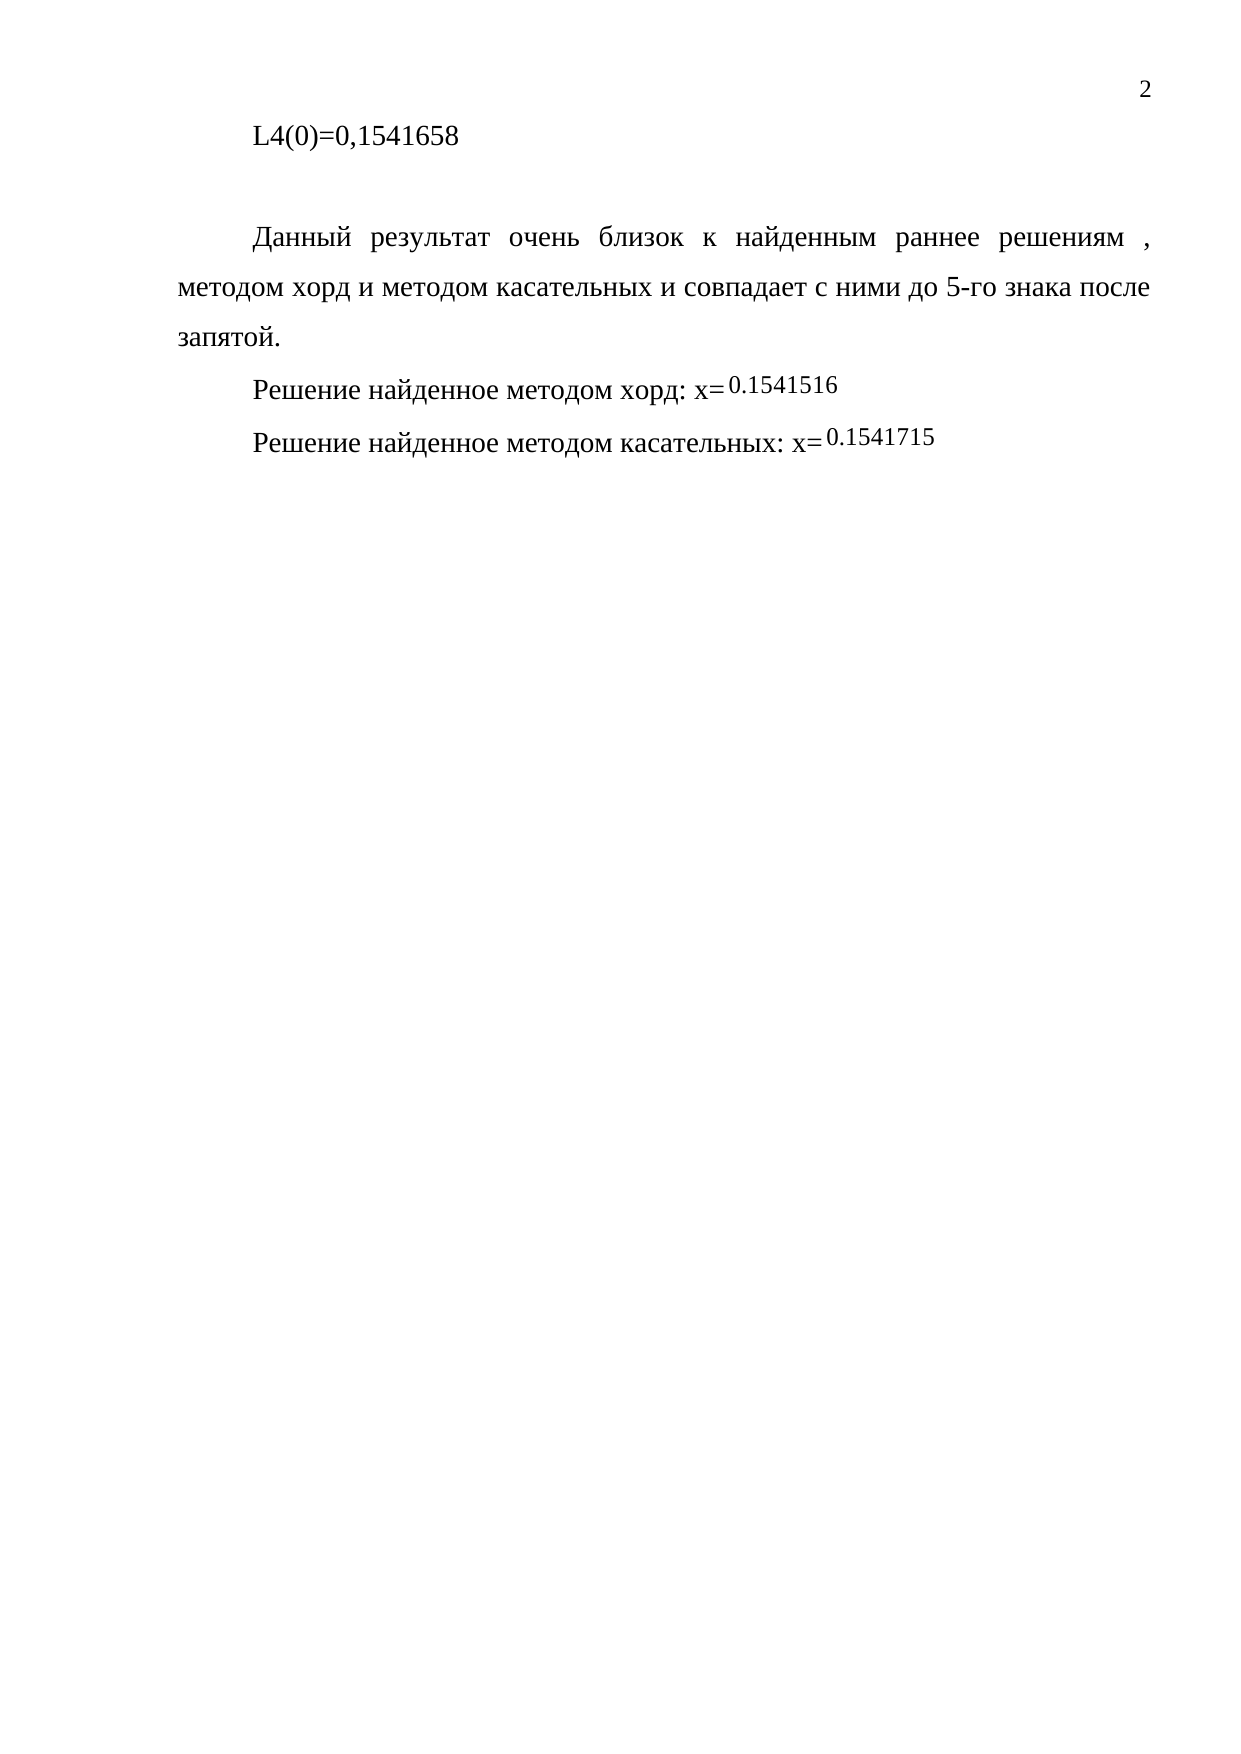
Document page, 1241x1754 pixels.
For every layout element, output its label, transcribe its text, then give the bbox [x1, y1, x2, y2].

text Решение найденное методом касательных: х= [177, 422, 1152, 458]
text Данный результат очень близок к найденным раннее решениям , методом хорд и методом касательных и совпадает с ними до 5-го знака после запятой. [177, 219, 1152, 353]
text L4(0)=0,1541658 [177, 118, 1152, 152]
text Решение найденное методом хорд: х= [177, 370, 1152, 406]
